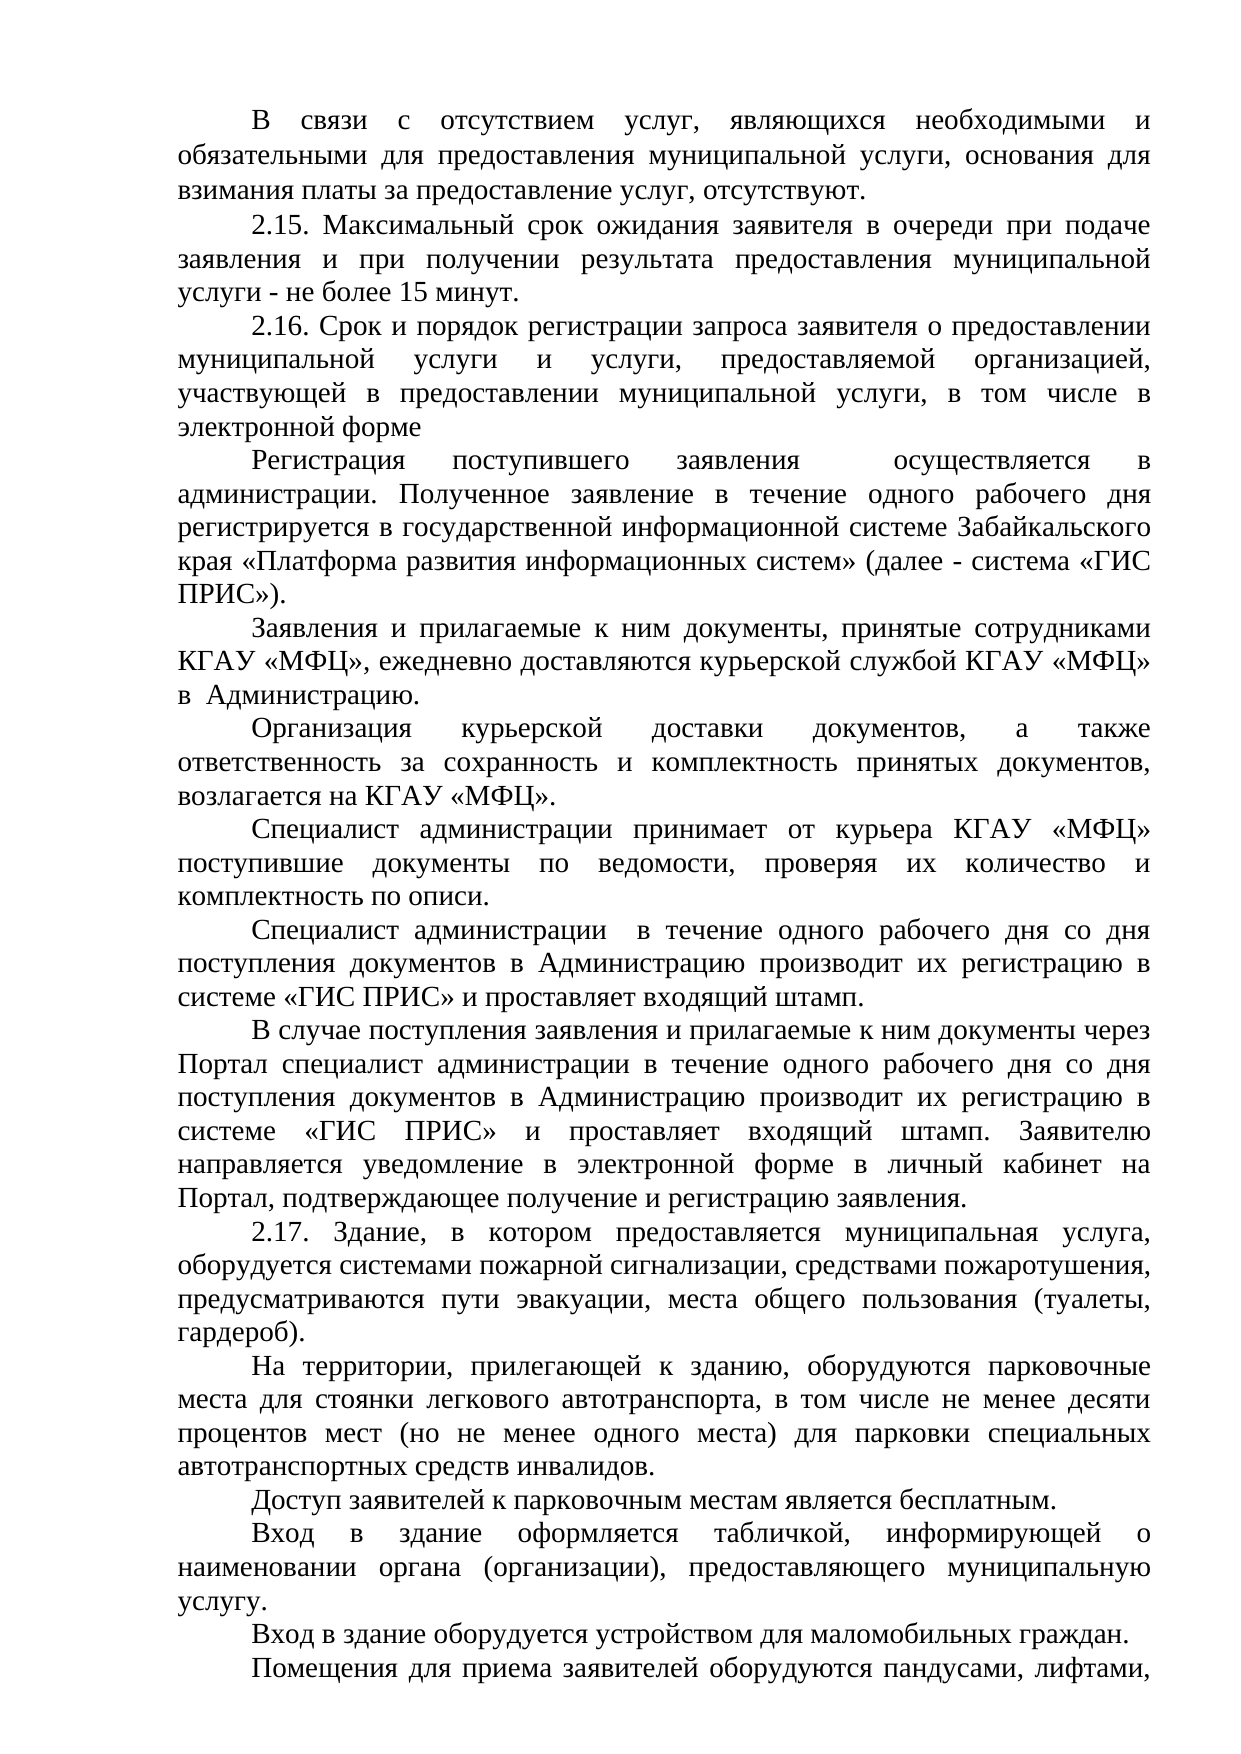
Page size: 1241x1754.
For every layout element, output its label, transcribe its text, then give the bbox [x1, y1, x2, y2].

text 2.16. Срок и порядок регистрации запроса заявителя о предоставлении муниципальной услуги и услуги, предоставляемой организацией, участвующей в предоставлении муниципальной услуги, в том числе в электронной форме [177, 308, 1152, 442]
text В связи с отсутствием услуг, являющихся необходимыми и обязательными для предоставления муниципальной услуги, основания для взимания платы за предоставление услуг, отсутствуют. [177, 102, 1152, 206]
text На территории, прилегающей к зданию, оборудуются парковочные места для стоянки легкового автотранспорта, в том числе не менее десяти процентов мест (но не менее одного места) для парковки специальных автотранспортных средств инвалидов. [177, 1348, 1152, 1482]
text Специалист администрации в течение одного рабочего дня со дня поступления документов в Администрацию производит их регистрацию в системе «ГИС ПРИС» и проставляет входящий штамп. [177, 912, 1152, 1012]
text В случае поступления заявления и прилагаемые к ним документы через Портал специалист администрации в течение одного рабочего дня со дня поступления документов в Администрацию производит их регистрацию в системе «ГИС ПРИС» и проставляет входящий штамп. Заявителю направляется уведомление в электронной форме в личный кабинет на Портал, подтверждающее получение и регистрацию заявления. [177, 1012, 1152, 1214]
text 2.17. Здание, в котором предоставляется муниципальная услуга, оборудуется системами пожарной сигнализации, средствами пожаротушения, предусматриваются пути эвакуации, места общего пользования (туалеты, гардероб). [177, 1214, 1152, 1348]
text 2.15. Максимальный срок ожидания заявителя в очереди при подаче заявления и при получении результата предоставления муниципальной услуги - не более 15 минут. [177, 207, 1152, 308]
text Специалист администрации принимает от курьера КГАУ «МФЦ» поступившие документы по ведомости, проверяя их количество и комплектность по описи. [177, 811, 1152, 912]
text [177, 1650, 1152, 1683]
text Организация курьерской доставки документов, а также ответственность за сохранность и комплектность принятых документов, возлагается на КГАУ «МФЦ». [177, 711, 1152, 811]
text Вход в здание оформляется табличкой, информирующей о наименовании органа (организации), предоставляющего муниципальную услугу. [177, 1516, 1152, 1616]
text Доступ заявителей к парковочным местам является бесплатным. [177, 1482, 1152, 1516]
text Заявления и прилагаемые к ним документы, принятые сотрудниками КГАУ «МФЦ», ежедневно доставляются курьерской службой КГАУ «МФЦ» в Администрацию. [177, 610, 1152, 711]
text Регистрация поступившего заявления осуществляется в администрации. Полученное заявление в течение одного рабочего дня регистрируется в государственной информационной системе Забайкальского края «Платформа развития информационных систем» (далее - система «ГИС ПРИС»). [177, 442, 1152, 610]
text Вход в здание оборудуется устройством для маломобильных граждан. [177, 1616, 1152, 1650]
